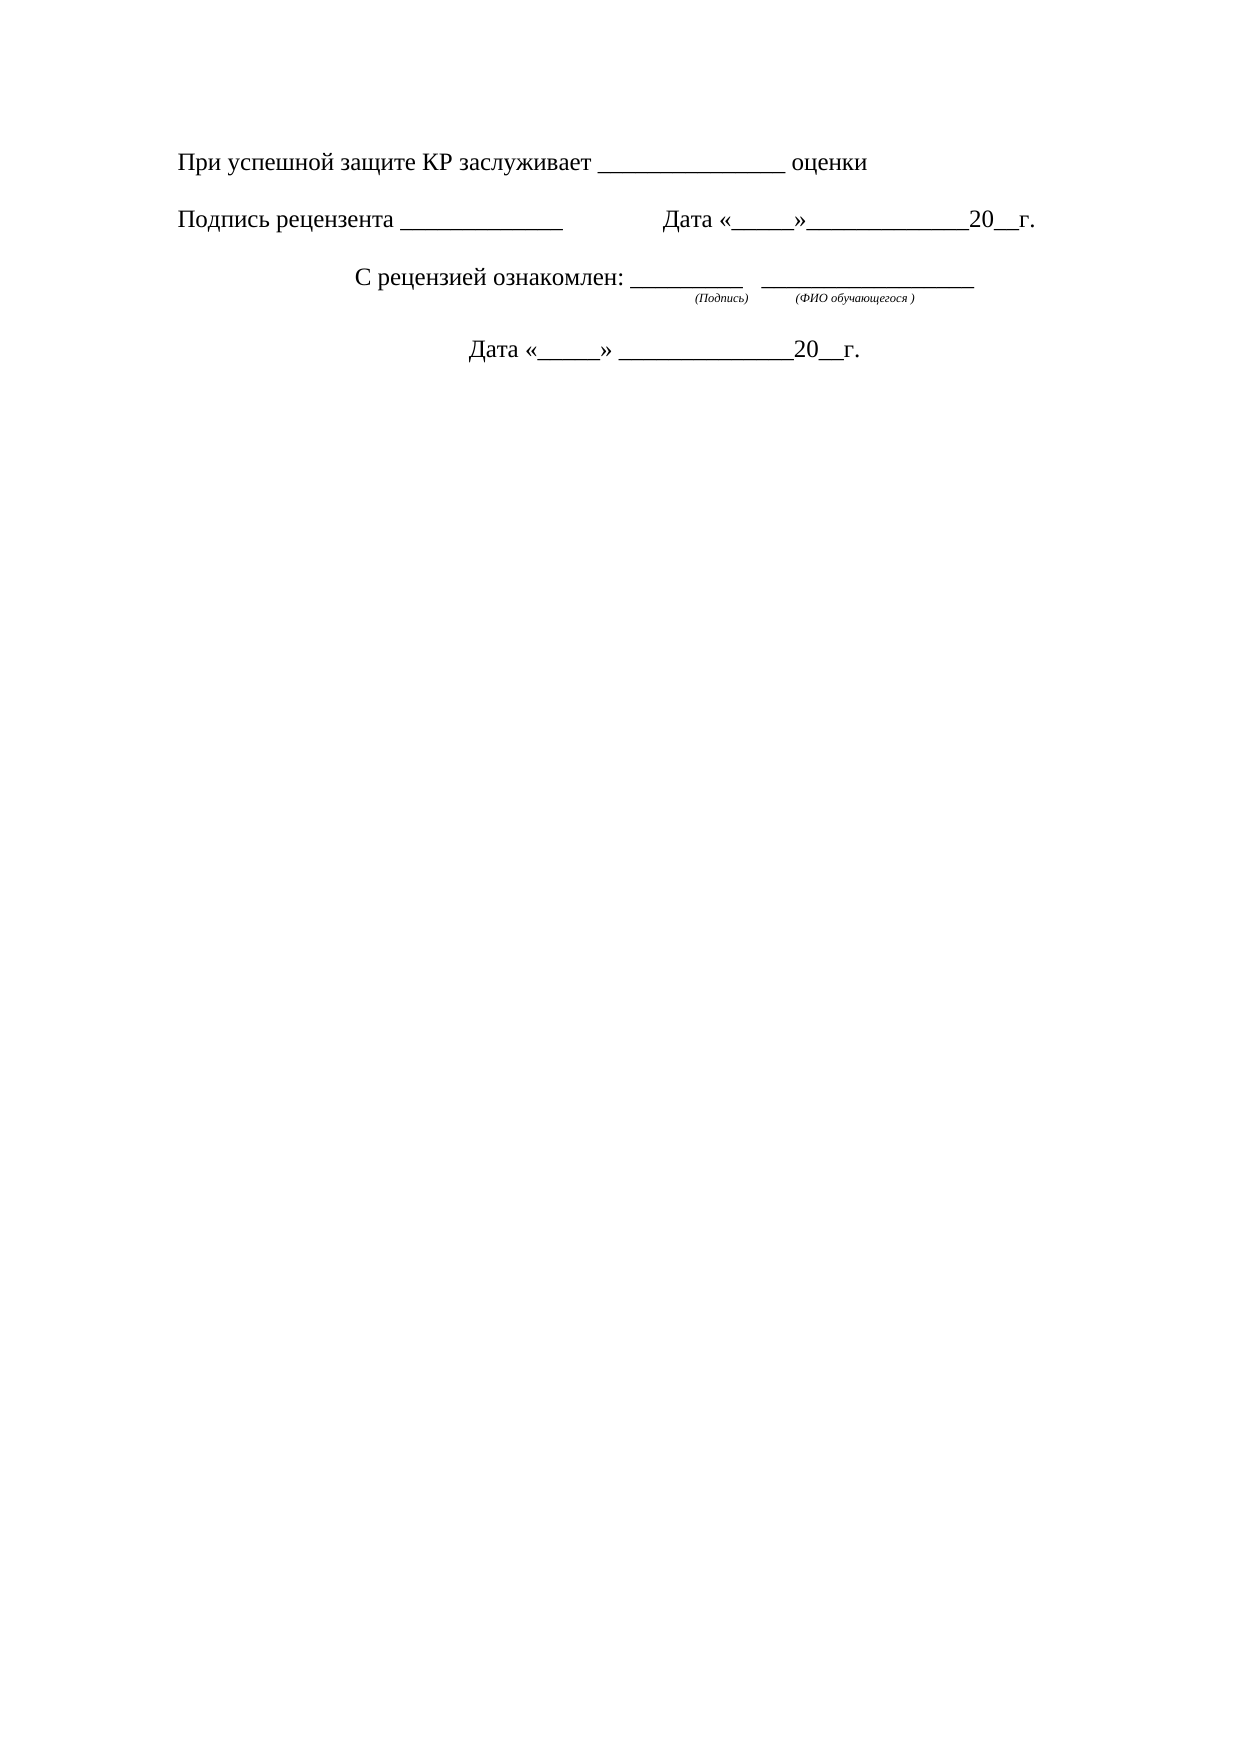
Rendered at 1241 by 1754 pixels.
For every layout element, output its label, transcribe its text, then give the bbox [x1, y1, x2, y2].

text Подпись рецензента _____________ Дата «_____»_____________20__г. [177, 204, 1152, 233]
text Дата «_____» ______________20__г. [177, 334, 1152, 362]
text С рецензией ознакомлен: _________ _________________ [177, 262, 1152, 291]
text (Подпись) (ФИО обучающегося ) [458, 291, 1152, 305]
text При успешной защите КР заслуживает _______________ оценки [177, 147, 1152, 176]
